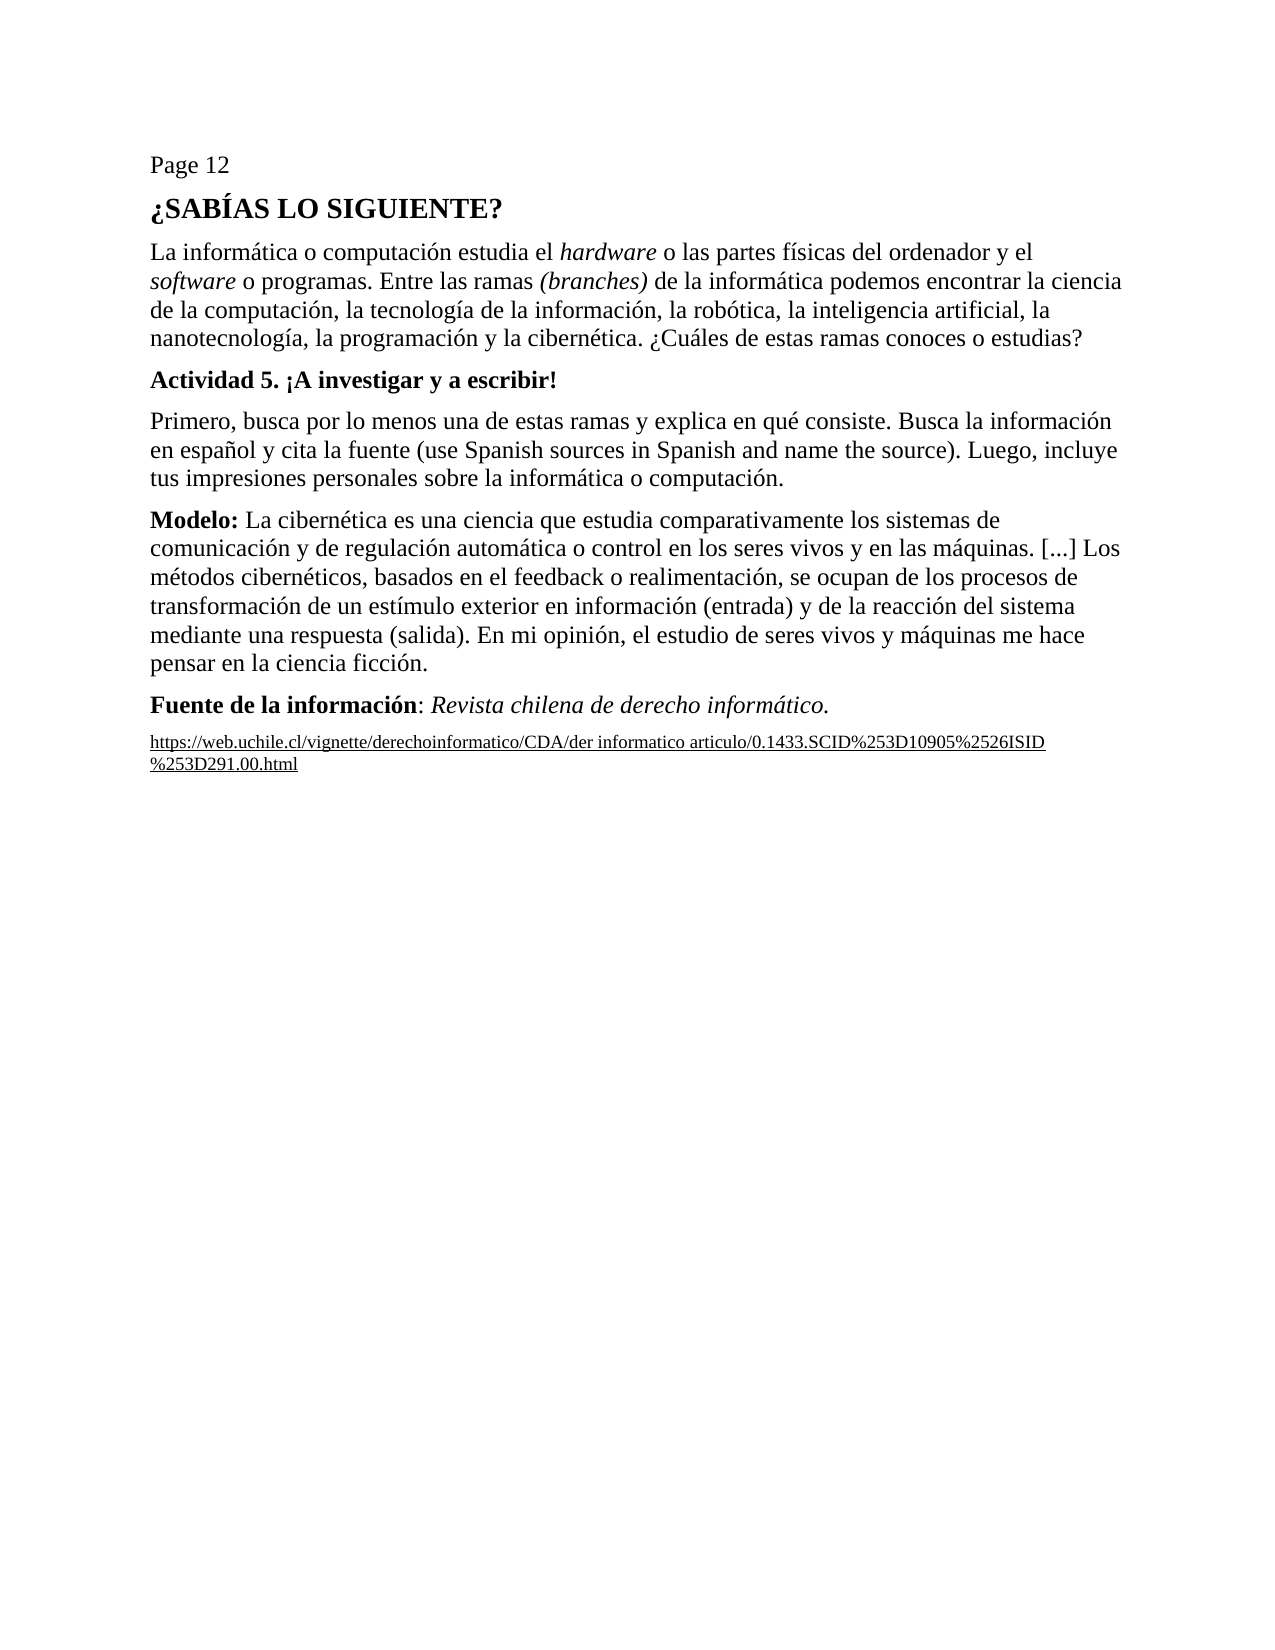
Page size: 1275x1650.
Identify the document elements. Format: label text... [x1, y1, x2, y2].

subtitle ¿SABÍAS LO SIGUIENTE? [150, 191, 1125, 225]
text Page 12 [150, 150, 1125, 179]
text https://web.uchile.cl/vignette/derechoinformatico/CDA/der informatico articulo/0.1433.SCID%253D10905%2526ISID%253D291.00.html [150, 731, 1125, 774]
text Fuente de la información: Revista chilena de derecho informático. [150, 690, 1125, 718]
text La informática o computación estudia el hardware o las partes físicas del ordenador y el software o programas. Entre las ramas (branches) de la informática podemos encontrar la ciencia de la computación, la tecnología de la información, la robótica, la inteligencia artificial, la nanotecnología, la programación y la cibernética. ¿Cuáles de estas ramas conoces o estudias? [150, 237, 1125, 352]
text Primero, busca por lo menos una de estas ramas y explica en qué consiste. Busca la información en español y cita la fuente (use Spanish sources in Spanish and name the source). Luego, incluye tus impresiones personales sobre la informática o computación. [150, 406, 1125, 492]
text Actividad 5. ¡A investigar y a escribir! [150, 365, 1125, 393]
text Modelo: La cibernética es una ciencia que estudia comparativamente los sistemas de comunicación y de regulación automática o control en los seres vivos y en las máquinas. [...] Los métodos cibernéticos, basados en el feedback o realimentación, se ocupan de los procesos de transformación de un estímulo exterior en información (entrada) y de la reacción del sistema mediante una respuesta (salida). En mi opinión, el estudio de seres vivos y máquinas me hace pensar en la ciencia ficción. [150, 505, 1125, 677]
